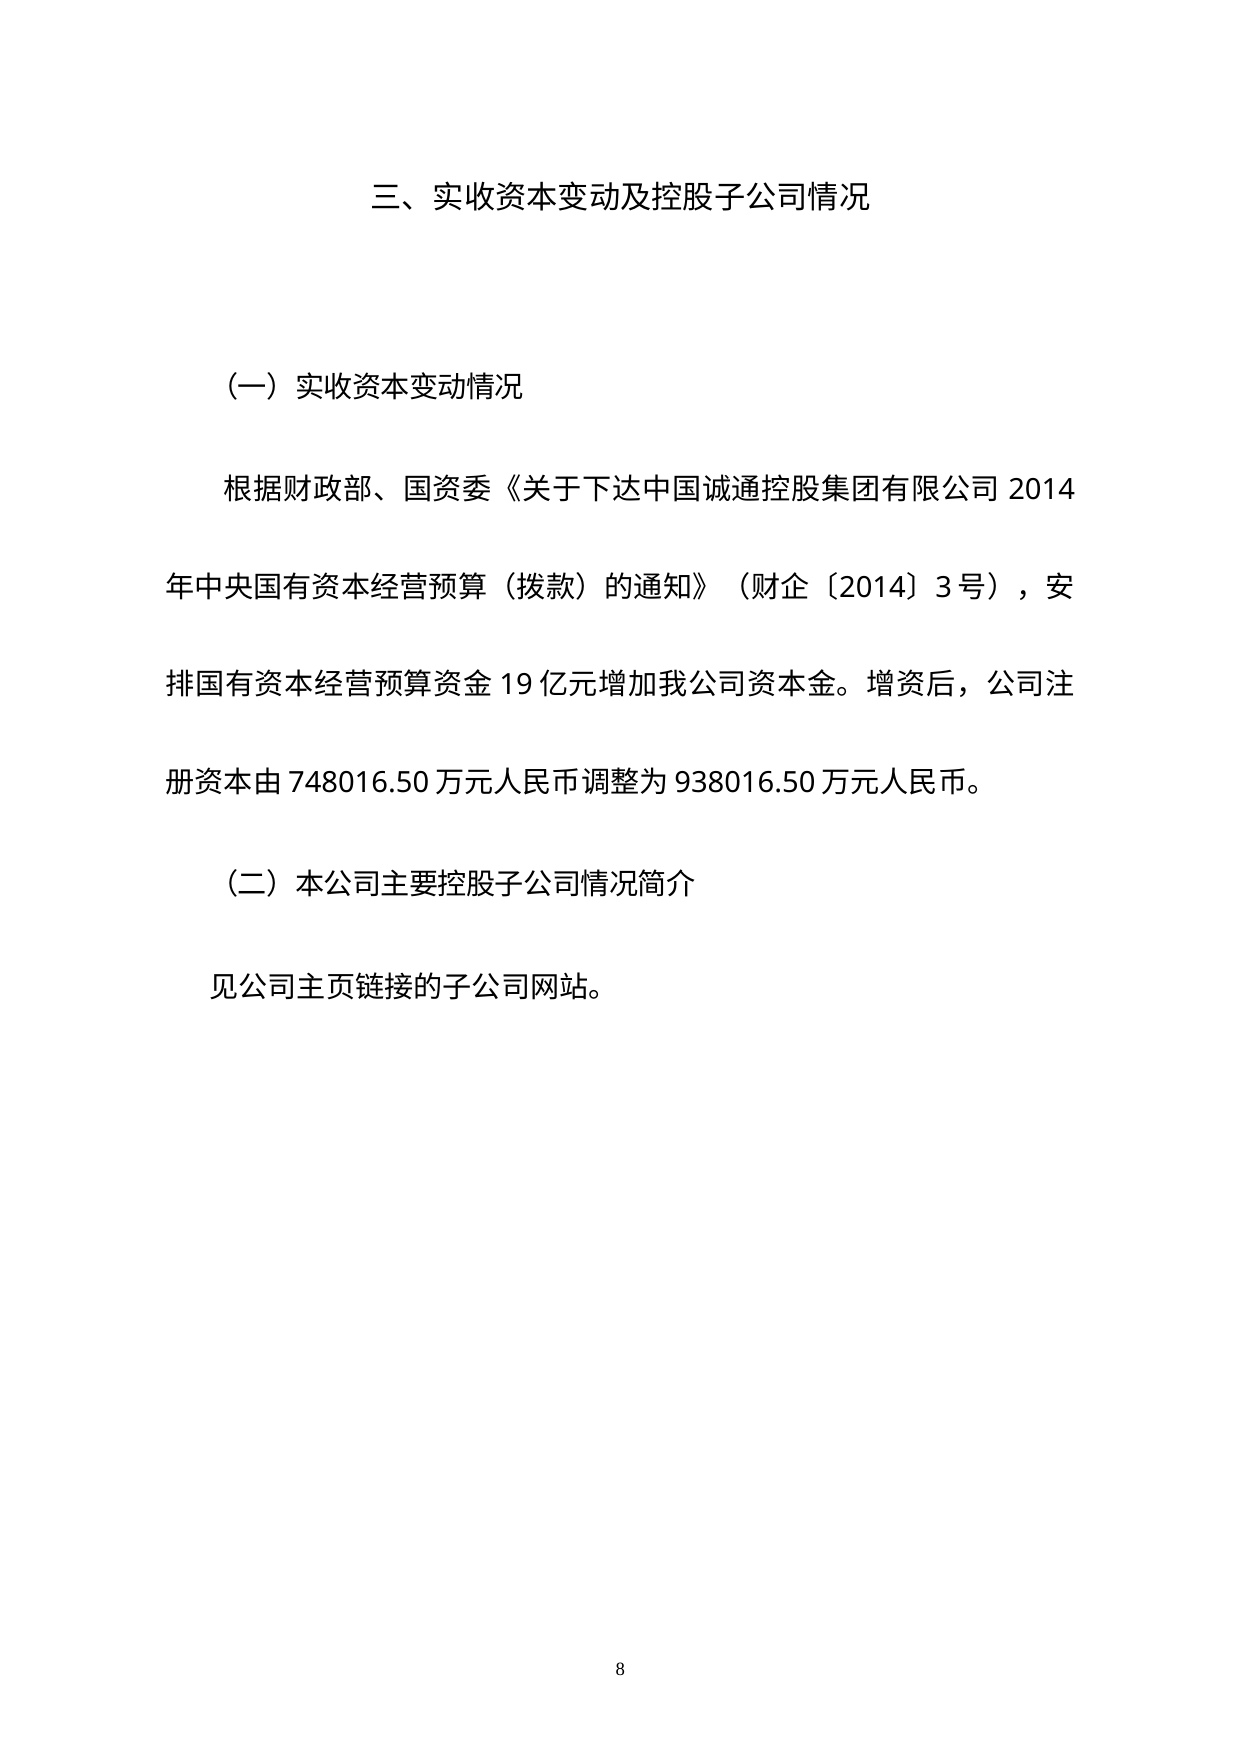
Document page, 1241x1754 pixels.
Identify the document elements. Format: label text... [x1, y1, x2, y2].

text 根据财政部、国资委《关于下达中国诚通控股集团有限公司2014年中央国有资本经营预算（拨款）的通知》（财企〔2014〕3号），安排国有资本经营预算资金19亿元增加我公司资本金。增资后，公司注册资本由748016.50万元人民币调整为938016.50万元人民币。 [165, 454, 1075, 812]
text 见公司主页链接的子公司网站。 [209, 952, 1068, 1017]
text （一）实收资本变动情况 [165, 352, 1075, 417]
subtitle 三、实收资本变动及控股子公司情况 [165, 162, 1075, 227]
text （二）本公司主要控股子公司情况简介 [209, 849, 1068, 914]
